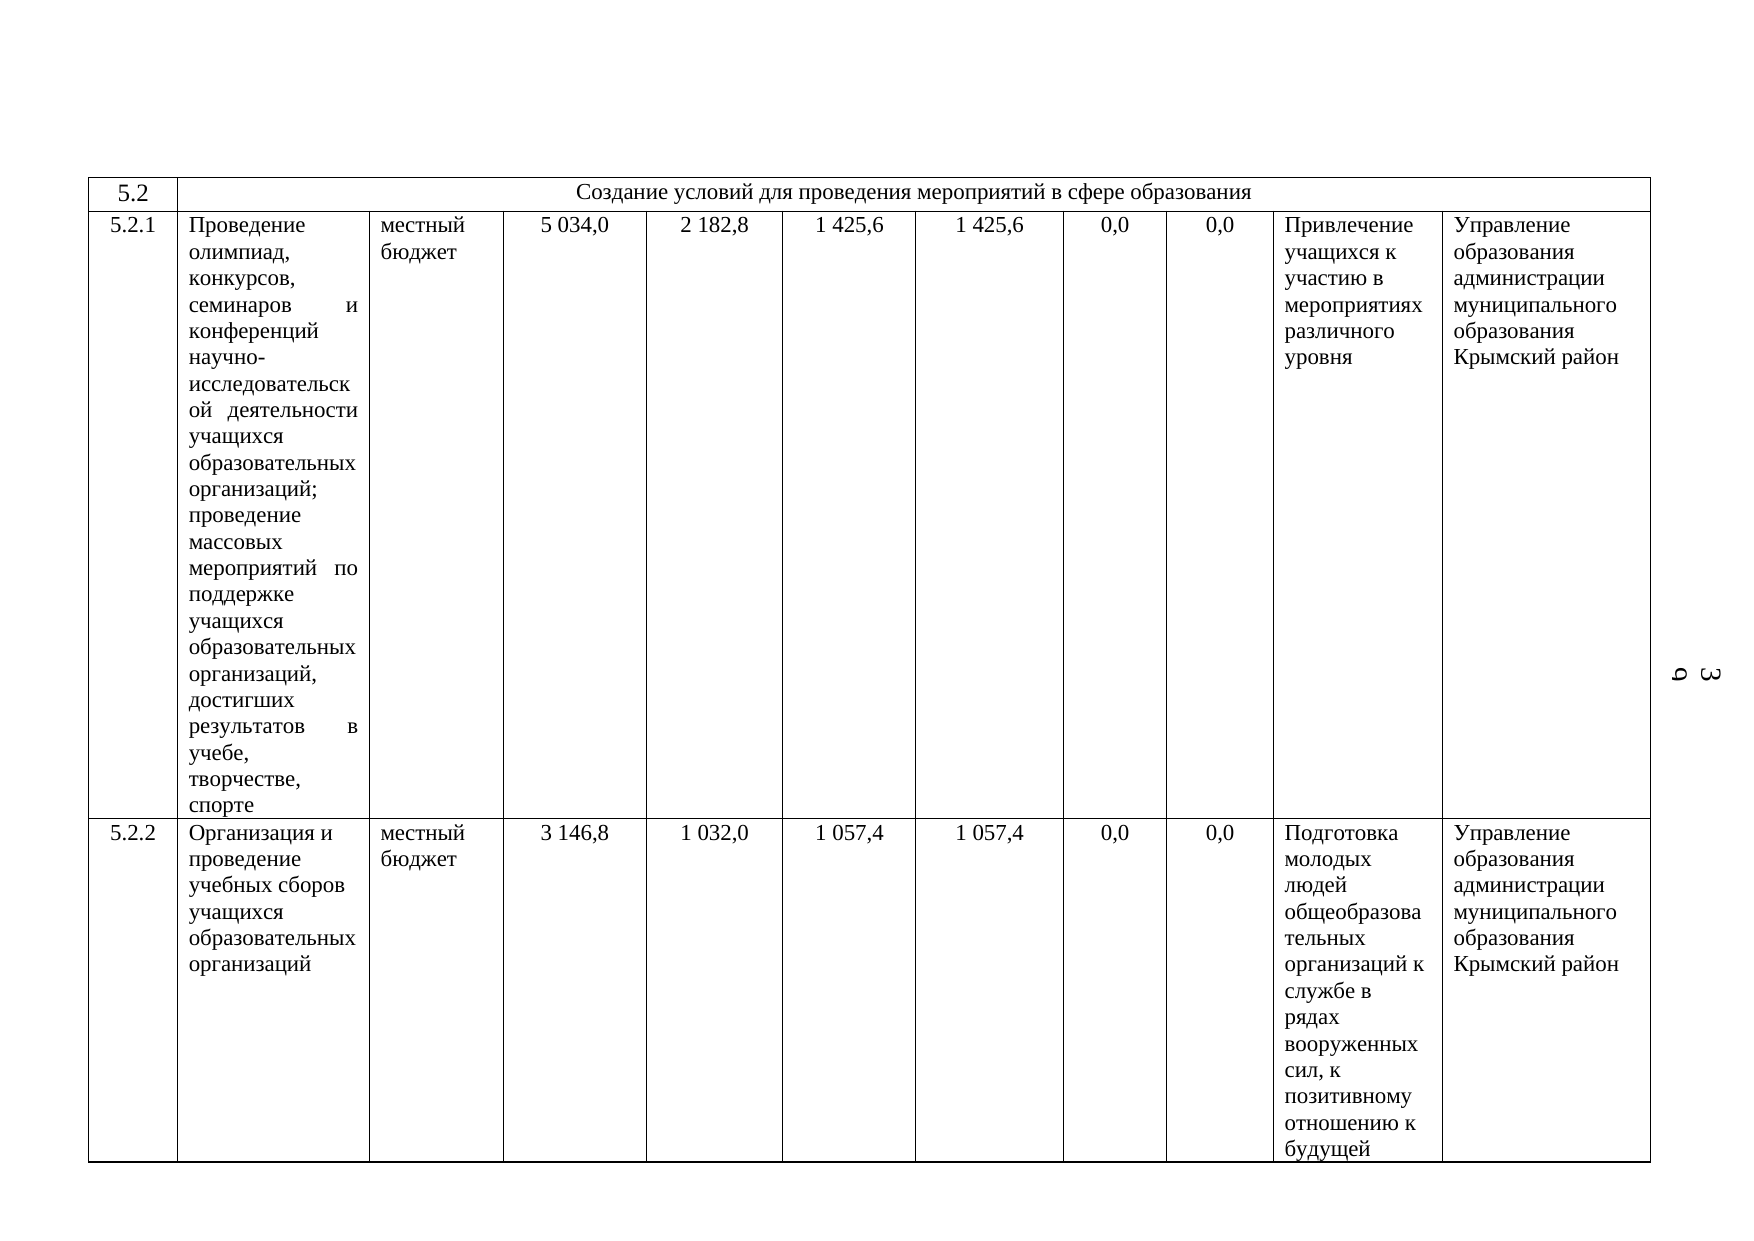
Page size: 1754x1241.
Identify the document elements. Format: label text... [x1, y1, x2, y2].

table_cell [178, 819, 369, 1161]
table_cell 1 425,6 [783, 212, 915, 818]
table_cell Привлечение учащихся к участию в мероприятиях различного уровня [1274, 212, 1442, 818]
table_cell 5.2 [89, 178, 177, 211]
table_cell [1274, 819, 1442, 1161]
table_cell 5.2.1 [89, 212, 177, 818]
table_cell Создание условий для проведения мероприятий в сфере образования [178, 178, 1650, 211]
table_cell 5.2.2 [89, 819, 177, 1161]
table_cell 1 057,4 [783, 819, 915, 1161]
table_cell местный бюджет [370, 819, 503, 1161]
table_cell 0,0 [1064, 212, 1166, 818]
table_cell Проведение олимпиад, конкурсов, семинаров и конференций научно-исследовательской деятельности учащихся образовательных организаций; проведение массовых мероприятий по поддержке учащихся образовательных организаций, достигших результатов в учебе, творчестве, спорте [178, 212, 369, 818]
table_cell 0,0 [1167, 212, 1273, 818]
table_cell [1443, 819, 1650, 1161]
table_cell 3 146,8 [504, 819, 646, 1161]
table_cell 1 032,0 [647, 819, 782, 1161]
table_cell местный бюджет [370, 212, 503, 818]
table_cell 1 057,4 [916, 819, 1063, 1161]
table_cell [1443, 212, 1650, 818]
table_cell 0,0 [1064, 819, 1166, 1161]
table_cell 2 182,8 [647, 212, 782, 818]
table_cell 0,0 [1167, 819, 1273, 1161]
table_cell 1 425,6 [916, 212, 1063, 818]
table_cell 5 034,0 [504, 212, 646, 818]
